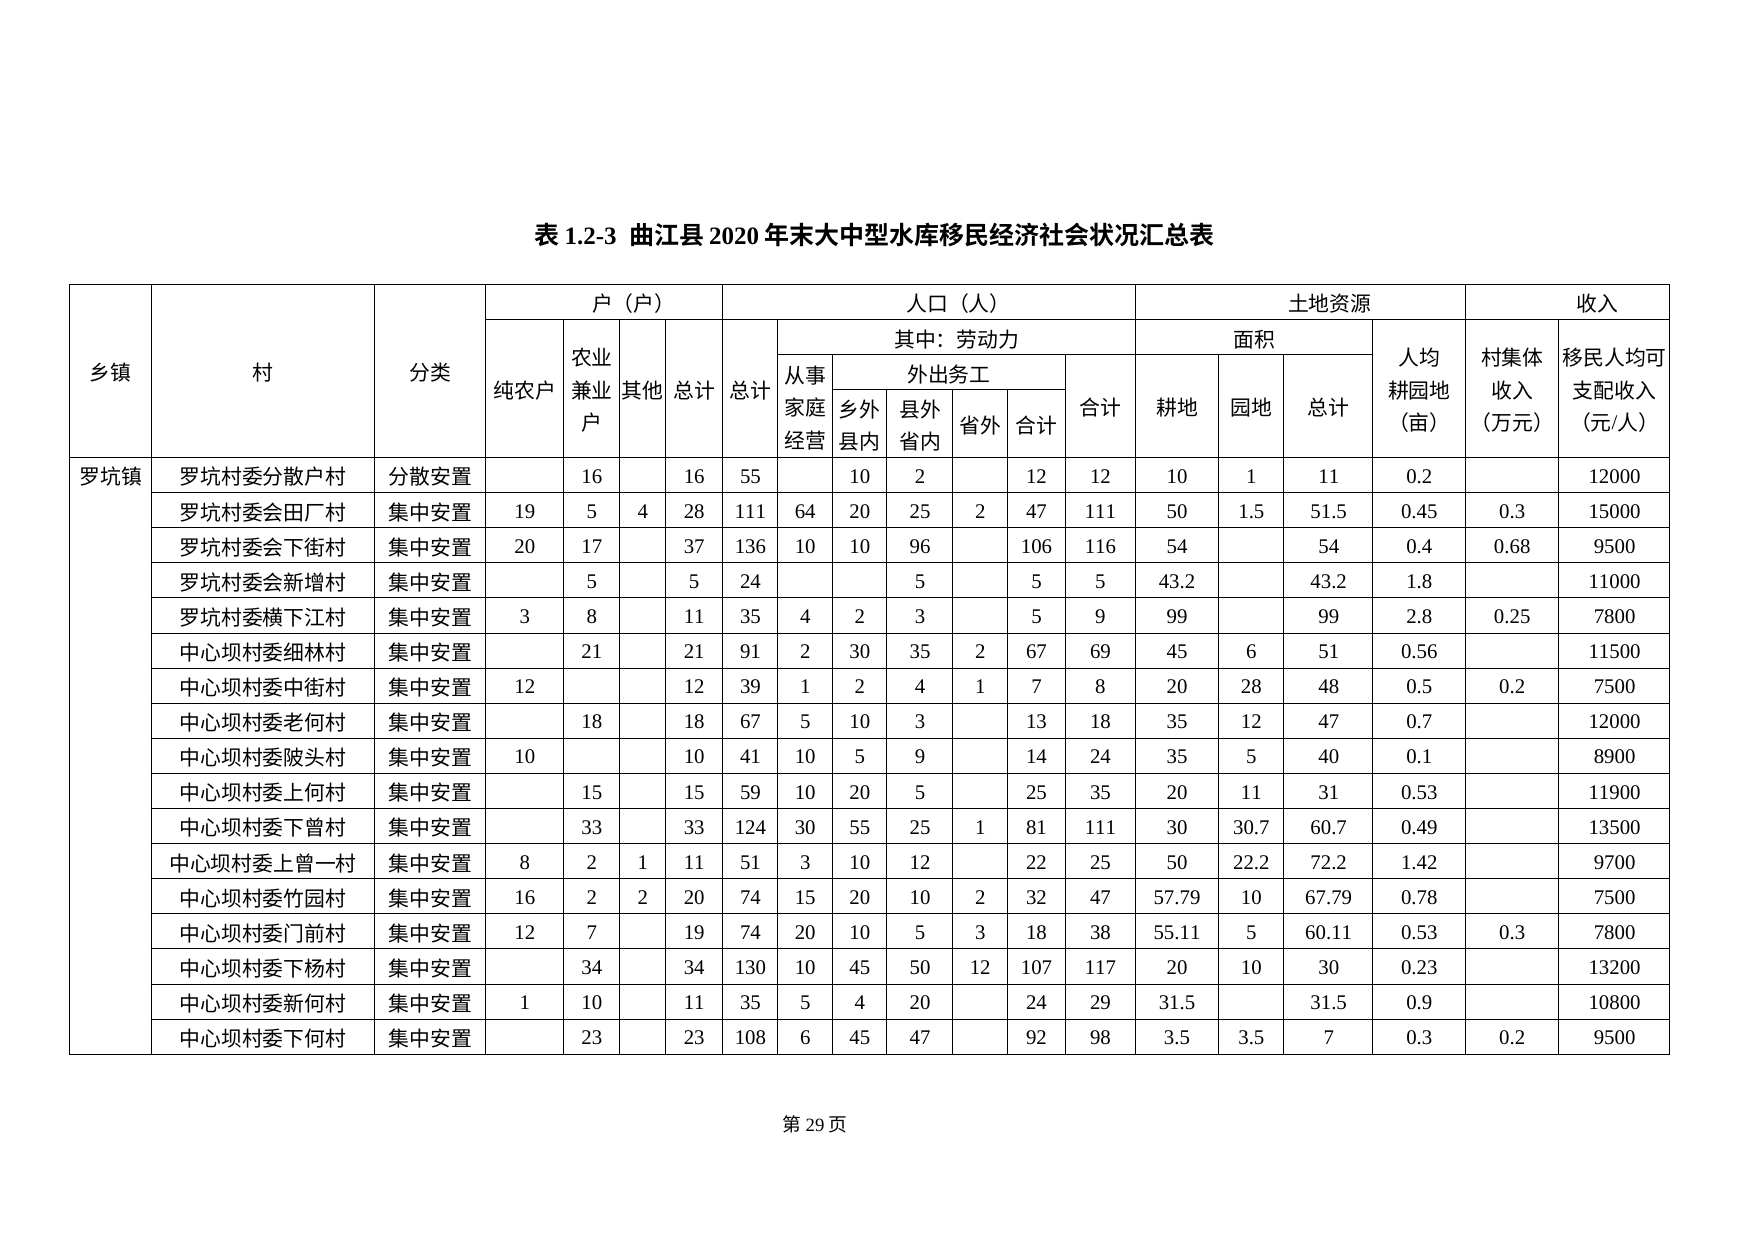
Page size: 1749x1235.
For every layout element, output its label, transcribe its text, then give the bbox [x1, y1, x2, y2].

table_cell 11 [1219, 774, 1283, 808]
table_cell 10 [833, 704, 886, 738]
table_cell [1466, 704, 1558, 738]
table_cell 51 [723, 844, 777, 878]
table_cell 罗坑村委会田厂村 [152, 493, 374, 527]
table_cell 中心坝村委中街村 [152, 669, 374, 703]
table_cell 13500 [1559, 809, 1669, 843]
table_cell 39 [723, 669, 777, 703]
table_cell 25 [1066, 844, 1135, 878]
table_cell 21 [564, 634, 619, 667]
table_cell 1 [778, 669, 832, 703]
table_cell 69 [1066, 634, 1135, 667]
table_header 户（户） [486, 285, 722, 319]
table_cell [620, 809, 665, 843]
table_cell 罗坑村委横下江村 [152, 598, 374, 632]
table_cell 54 [1136, 528, 1218, 562]
table_cell 5 [1219, 914, 1283, 948]
table_cell 7 [564, 914, 619, 948]
table_cell 7500 [1559, 879, 1669, 913]
table_cell [486, 458, 563, 492]
table_cell 30 [1136, 809, 1218, 843]
table_cell 纯农户 [486, 320, 563, 457]
table_cell 15000 [1559, 493, 1669, 527]
table_cell 72.2 [1284, 844, 1372, 878]
table_cell [953, 844, 1007, 878]
table_cell 1.8 [1373, 563, 1465, 597]
table_cell 耕地 [1136, 355, 1218, 457]
table_cell 6 [1219, 634, 1283, 667]
table_cell 51 [1284, 634, 1372, 667]
table_cell 19 [486, 493, 563, 527]
table_cell 10 [887, 879, 952, 913]
table_cell 11500 [1559, 634, 1669, 667]
table_cell 8 [1066, 669, 1135, 703]
table_cell 20 [833, 493, 886, 527]
table_cell 35 [1136, 704, 1218, 738]
table_cell 从事家庭经营 [778, 355, 832, 457]
table_cell 0.2 [1466, 1020, 1558, 1054]
table_cell 28 [1219, 669, 1283, 703]
table_cell 25 [887, 493, 952, 527]
table_cell 67.79 [1284, 879, 1372, 913]
table_cell 45 [833, 949, 886, 983]
table_cell 9700 [1559, 844, 1669, 878]
table_cell 8 [564, 598, 619, 632]
table_cell [486, 949, 563, 983]
table_cell [486, 563, 563, 597]
table_cell 集中安置 [375, 739, 485, 773]
table_cell [486, 774, 563, 808]
table_cell [953, 598, 1007, 632]
table_cell 41 [723, 739, 777, 773]
table_cell 5 [1008, 563, 1065, 597]
table_cell 1 [486, 985, 563, 1018]
table_cell 集中安置 [375, 809, 485, 843]
table_cell 7800 [1559, 598, 1669, 632]
table_cell 中心坝村委陂头村 [152, 739, 374, 773]
table_cell 中心坝村委上何村 [152, 774, 374, 808]
table_cell 6 [778, 1020, 832, 1054]
table_cell 11000 [1559, 563, 1669, 597]
table_cell 罗坑村委会新增村 [152, 563, 374, 597]
table_header 村 [152, 285, 374, 457]
table_cell 22 [1008, 844, 1065, 878]
table_header 土地资源 [1136, 285, 1465, 319]
table_cell [486, 809, 563, 843]
table_cell 集中安置 [375, 844, 485, 878]
table_cell 16 [564, 458, 619, 492]
table_cell 34 [666, 949, 722, 983]
table_cell 16 [666, 458, 722, 492]
table_cell 12 [666, 669, 722, 703]
table_cell 农业 兼业户 [564, 320, 619, 457]
table_cell 18 [1066, 704, 1135, 738]
table_cell 12 [1066, 458, 1135, 492]
table_cell 0.49 [1373, 809, 1465, 843]
table_cell 11 [666, 985, 722, 1018]
table_cell 9500 [1559, 528, 1669, 562]
table_cell 0.5 [1373, 669, 1465, 703]
table_header 乡镇 [70, 285, 151, 457]
table_cell 4 [887, 669, 952, 703]
table_cell 20 [1136, 669, 1218, 703]
table_cell 11900 [1559, 774, 1669, 808]
table_cell [620, 598, 665, 632]
table_cell 9 [887, 739, 952, 773]
table_cell 0.2 [1466, 669, 1558, 703]
table_cell [620, 563, 665, 597]
table_cell 9500 [1559, 1020, 1669, 1054]
table_cell 3 [887, 704, 952, 738]
table_cell 集中安置 [375, 879, 485, 913]
table_cell 25 [1008, 774, 1065, 808]
table_cell 51.5 [1284, 493, 1372, 527]
table_cell [1466, 634, 1558, 667]
table_cell 19 [666, 914, 722, 948]
table_cell 111 [1066, 809, 1135, 843]
table_cell [1466, 774, 1558, 808]
table_cell 2 [778, 634, 832, 667]
table_cell 12 [1008, 458, 1065, 492]
table_cell 0.25 [1466, 598, 1558, 632]
table_header 收入 [1466, 285, 1669, 319]
table_cell [486, 1020, 563, 1054]
table_cell 1 [953, 669, 1007, 703]
table_cell [953, 774, 1007, 808]
table_cell [1466, 844, 1558, 878]
table_cell 8900 [1559, 739, 1669, 773]
table_cell 92 [1008, 1020, 1065, 1054]
table_cell 34 [564, 949, 619, 983]
table_cell 108 [723, 1020, 777, 1054]
table_cell 20 [1136, 949, 1218, 983]
table_cell 96 [887, 528, 952, 562]
table_cell 1 [953, 809, 1007, 843]
table_cell 12000 [1559, 458, 1669, 492]
table_cell 0.9 [1373, 985, 1465, 1018]
table_cell 12 [1219, 704, 1283, 738]
table_cell 33 [666, 809, 722, 843]
table_cell 23 [564, 1020, 619, 1054]
table_cell 集中安置 [375, 634, 485, 667]
table_cell [564, 739, 619, 773]
table_cell [1219, 598, 1283, 632]
table_cell [953, 704, 1007, 738]
text 表1.2-3 曲江县2020年末大中型水库移民经济社会状况汇总表 [136, 201, 1612, 266]
table_cell 集中安置 [375, 914, 485, 948]
table_cell 集中安置 [375, 774, 485, 808]
table_cell 移民人均可 支配收入 （元/人） [1559, 320, 1669, 457]
table_cell 3 [778, 844, 832, 878]
table_cell 17 [564, 528, 619, 562]
table_cell 其中：劳动力 [778, 320, 1135, 354]
table_cell 30.7 [1219, 809, 1283, 843]
table_cell [620, 634, 665, 667]
table_cell 47 [1008, 493, 1065, 527]
table_cell 10 [778, 949, 832, 983]
table_cell 集中安置 [375, 669, 485, 703]
table_cell 0.4 [1373, 528, 1465, 562]
table_cell 7 [1008, 669, 1065, 703]
table_cell 20 [486, 528, 563, 562]
table_cell [953, 1020, 1007, 1054]
table_cell 2 [833, 598, 886, 632]
table_cell 中心坝村委下杨村 [152, 949, 374, 983]
table_cell 10 [1219, 879, 1283, 913]
table_cell 省外 [953, 390, 1007, 457]
table_cell 5 [1008, 598, 1065, 632]
table_cell 11 [666, 844, 722, 878]
table_cell 47 [1284, 704, 1372, 738]
table_cell 0.2 [1373, 458, 1465, 492]
table_cell 中心坝村委下曾村 [152, 809, 374, 843]
table_cell 10800 [1559, 985, 1669, 1018]
table_cell 20 [887, 985, 952, 1018]
table_cell 31.5 [1284, 985, 1372, 1018]
table_cell [620, 704, 665, 738]
table_cell 117 [1066, 949, 1135, 983]
table_cell 中心坝村委竹园村 [152, 879, 374, 913]
table_cell 47 [1066, 879, 1135, 913]
table_cell [778, 458, 832, 492]
table_cell 1 [1219, 458, 1283, 492]
table_cell [1466, 809, 1558, 843]
table_cell [833, 563, 886, 597]
table_cell 48 [1284, 669, 1372, 703]
table_header 人口（人） [723, 285, 1135, 319]
table_cell 31 [1284, 774, 1372, 808]
table_cell 5 [887, 563, 952, 597]
table_cell 总计 [666, 320, 722, 457]
table_cell 24 [723, 563, 777, 597]
table_cell 2.8 [1373, 598, 1465, 632]
table_cell [1466, 985, 1558, 1018]
table_cell 0.3 [1373, 1020, 1465, 1054]
table_cell 35 [723, 598, 777, 632]
table_cell 0.1 [1373, 739, 1465, 773]
table_cell 2 [564, 879, 619, 913]
table_cell 0.23 [1373, 949, 1465, 983]
table_cell [1219, 563, 1283, 597]
table_cell [620, 669, 665, 703]
table_cell 13 [1008, 704, 1065, 738]
table_cell 0.53 [1373, 774, 1465, 808]
table_cell [1219, 985, 1283, 1018]
table_cell 10 [1219, 949, 1283, 983]
table_cell 18 [1008, 914, 1065, 948]
table_cell 10 [833, 914, 886, 948]
table_cell 0.7 [1373, 704, 1465, 738]
table_cell 43.2 [1136, 563, 1218, 597]
table_cell [620, 949, 665, 983]
table_cell 5 [1066, 563, 1135, 597]
table_cell 74 [723, 879, 777, 913]
table_cell 中心坝村委新何村 [152, 985, 374, 1018]
table_cell 分散安置 [375, 458, 485, 492]
table_cell 20 [833, 774, 886, 808]
table_cell [620, 458, 665, 492]
table_cell 集中安置 [375, 563, 485, 597]
table_cell 74 [723, 914, 777, 948]
table_cell 中心坝村委下何村 [152, 1020, 374, 1054]
table_cell 3 [953, 914, 1007, 948]
table_cell 10 [564, 985, 619, 1018]
table_cell 10 [833, 528, 886, 562]
table_cell 5 [1219, 739, 1283, 773]
table_cell 10 [666, 739, 722, 773]
table_cell [778, 563, 832, 597]
table_header 分类 [375, 285, 485, 457]
table_cell 集中安置 [375, 598, 485, 632]
table_cell 11 [666, 598, 722, 632]
table_cell 21 [666, 634, 722, 667]
table_cell 4 [778, 598, 832, 632]
table_cell 0.3 [1466, 493, 1558, 527]
table_cell [953, 563, 1007, 597]
table_cell 合计 [1008, 390, 1065, 457]
table_cell 43.2 [1284, 563, 1372, 597]
table_cell 4 [833, 985, 886, 1018]
table_cell 0.56 [1373, 634, 1465, 667]
table_cell 45 [833, 1020, 886, 1054]
table_cell 15 [666, 774, 722, 808]
table_cell 1.5 [1219, 493, 1283, 527]
table_cell 99 [1284, 598, 1372, 632]
table_cell 28 [666, 493, 722, 527]
table_cell 8 [486, 844, 563, 878]
table_cell [1466, 739, 1558, 773]
table_cell 总计 [1284, 355, 1372, 457]
table_cell [953, 528, 1007, 562]
table_cell 57.79 [1136, 879, 1218, 913]
table_cell 5 [564, 493, 619, 527]
table_cell 50 [1136, 844, 1218, 878]
table_cell 罗坑村委会下街村 [152, 528, 374, 562]
table_cell 5 [887, 774, 952, 808]
table_cell 60.11 [1284, 914, 1372, 948]
table_cell 园地 [1219, 355, 1283, 457]
table_cell 5 [778, 985, 832, 1018]
table_cell 5 [833, 739, 886, 773]
table_cell 面积 [1136, 320, 1372, 354]
table_cell 集中安置 [375, 493, 485, 527]
table_cell [486, 704, 563, 738]
table_cell 20 [833, 879, 886, 913]
table_cell 130 [723, 949, 777, 983]
table_cell 中心坝村委老何村 [152, 704, 374, 738]
table_cell 10 [486, 739, 563, 773]
table_cell 12 [486, 914, 563, 948]
table_cell 18 [666, 704, 722, 738]
table_cell 10 [833, 844, 886, 878]
table_cell 67 [723, 704, 777, 738]
table_cell 55 [723, 458, 777, 492]
table_cell 10 [778, 774, 832, 808]
table_cell 11 [1284, 458, 1372, 492]
table_cell 村集体 收入 （万元） [1466, 320, 1558, 457]
table_cell 2 [953, 634, 1007, 667]
table_cell 32 [1008, 879, 1065, 913]
table_cell 29 [1066, 985, 1135, 1018]
table_cell [953, 985, 1007, 1018]
table_cell [620, 774, 665, 808]
table_cell 35 [1136, 739, 1218, 773]
table_cell [953, 739, 1007, 773]
table_cell 集中安置 [375, 704, 485, 738]
table_cell 24 [1066, 739, 1135, 773]
table_cell [620, 739, 665, 773]
table_cell 3.5 [1219, 1020, 1283, 1054]
table_cell 0.3 [1466, 914, 1558, 948]
table_cell 54 [1284, 528, 1372, 562]
table_cell 5 [666, 563, 722, 597]
table_cell 67 [1008, 634, 1065, 667]
table_cell 7500 [1559, 669, 1669, 703]
table_cell 集中安置 [375, 528, 485, 562]
table_cell 2 [564, 844, 619, 878]
table_cell 10 [778, 528, 832, 562]
table_cell 50 [1136, 493, 1218, 527]
table_cell 9 [1066, 598, 1135, 632]
table_cell [1466, 879, 1558, 913]
table_cell 25 [887, 809, 952, 843]
table_cell 30 [778, 809, 832, 843]
table_cell 人均 耕园地（亩） [1373, 320, 1465, 457]
table_cell 罗坑镇 [70, 458, 151, 1054]
table_cell 111 [1066, 493, 1135, 527]
table_cell 116 [1066, 528, 1135, 562]
table_cell [1219, 528, 1283, 562]
table_cell 4 [620, 493, 665, 527]
table_cell 10 [778, 739, 832, 773]
table_cell 0.78 [1373, 879, 1465, 913]
table_cell 24 [1008, 985, 1065, 1018]
table_cell [953, 458, 1007, 492]
table_cell 15 [778, 879, 832, 913]
table_cell 0.45 [1373, 493, 1465, 527]
table_cell 23 [666, 1020, 722, 1054]
table_cell 其他 [620, 320, 665, 457]
table_cell 47 [887, 1020, 952, 1054]
table_cell 14 [1008, 739, 1065, 773]
table_cell [486, 634, 563, 667]
table_cell 中心坝村委门前村 [152, 914, 374, 948]
table_cell 集中安置 [375, 949, 485, 983]
table_cell 124 [723, 809, 777, 843]
table_cell 59 [723, 774, 777, 808]
table_cell 1.42 [1373, 844, 1465, 878]
table_cell 集中安置 [375, 1020, 485, 1054]
table_cell 7 [1284, 1020, 1372, 1054]
table_cell 3 [486, 598, 563, 632]
table_cell 35 [723, 985, 777, 1018]
table_cell 50 [887, 949, 952, 983]
table_cell 中心坝村委上曾一村 [152, 844, 374, 878]
table_cell 3 [887, 598, 952, 632]
table_cell 98 [1066, 1020, 1135, 1054]
table_cell 12 [486, 669, 563, 703]
table_cell 18 [564, 704, 619, 738]
table_cell 31.5 [1136, 985, 1218, 1018]
table_cell 55 [833, 809, 886, 843]
table_cell 91 [723, 634, 777, 667]
table_cell 罗坑村委分散户村 [152, 458, 374, 492]
table_cell [1466, 458, 1558, 492]
table_cell 30 [833, 634, 886, 667]
table_cell 3.5 [1136, 1020, 1218, 1054]
table_cell 2 [833, 669, 886, 703]
table_cell 0.53 [1373, 914, 1465, 948]
table_cell [620, 985, 665, 1018]
table_cell 38 [1066, 914, 1135, 948]
table_cell 20 [1136, 774, 1218, 808]
table_cell [564, 669, 619, 703]
table_cell 37 [666, 528, 722, 562]
table_cell 7800 [1559, 914, 1669, 948]
table_cell [1466, 563, 1558, 597]
table_cell 40 [1284, 739, 1372, 773]
table_cell [1466, 949, 1558, 983]
table_cell 5 [887, 914, 952, 948]
table_cell [620, 528, 665, 562]
table_cell 5 [564, 563, 619, 597]
table_cell 107 [1008, 949, 1065, 983]
table_cell 136 [723, 528, 777, 562]
table_cell 合计 [1066, 355, 1135, 457]
table_cell 12 [953, 949, 1007, 983]
table_cell 2 [953, 493, 1007, 527]
table_cell 2 [887, 458, 952, 492]
table_cell 55.11 [1136, 914, 1218, 948]
table_cell 总计 [723, 320, 777, 457]
table_cell 12000 [1559, 704, 1669, 738]
table_cell 12 [887, 844, 952, 878]
table_cell [620, 914, 665, 948]
table_cell 0.68 [1466, 528, 1558, 562]
table_cell 30 [1284, 949, 1372, 983]
table_cell 16 [486, 879, 563, 913]
table_cell 64 [778, 493, 832, 527]
table_cell 22.2 [1219, 844, 1283, 878]
table_cell 2 [953, 879, 1007, 913]
table_cell 35 [887, 634, 952, 667]
table_cell 20 [666, 879, 722, 913]
table_cell 10 [1136, 458, 1218, 492]
table_cell 5 [778, 704, 832, 738]
table_cell 45 [1136, 634, 1218, 667]
table_cell 99 [1136, 598, 1218, 632]
table_cell 外出务工 [833, 355, 1065, 389]
table_cell 33 [564, 809, 619, 843]
table_cell 60.7 [1284, 809, 1372, 843]
table_cell 15 [564, 774, 619, 808]
table_cell 81 [1008, 809, 1065, 843]
table_cell [620, 1020, 665, 1054]
table_cell 13200 [1559, 949, 1669, 983]
table_cell 35 [1066, 774, 1135, 808]
table_cell 集中安置 [375, 985, 485, 1018]
table_cell 111 [723, 493, 777, 527]
table_cell 1 [620, 844, 665, 878]
table_cell 10 [833, 458, 886, 492]
table_cell 中心坝村委细林村 [152, 634, 374, 667]
table_cell 2 [620, 879, 665, 913]
table_cell 县外 省内 [887, 390, 952, 457]
table_cell 20 [778, 914, 832, 948]
table_cell 乡外 县内 [833, 390, 886, 457]
table_cell 106 [1008, 528, 1065, 562]
